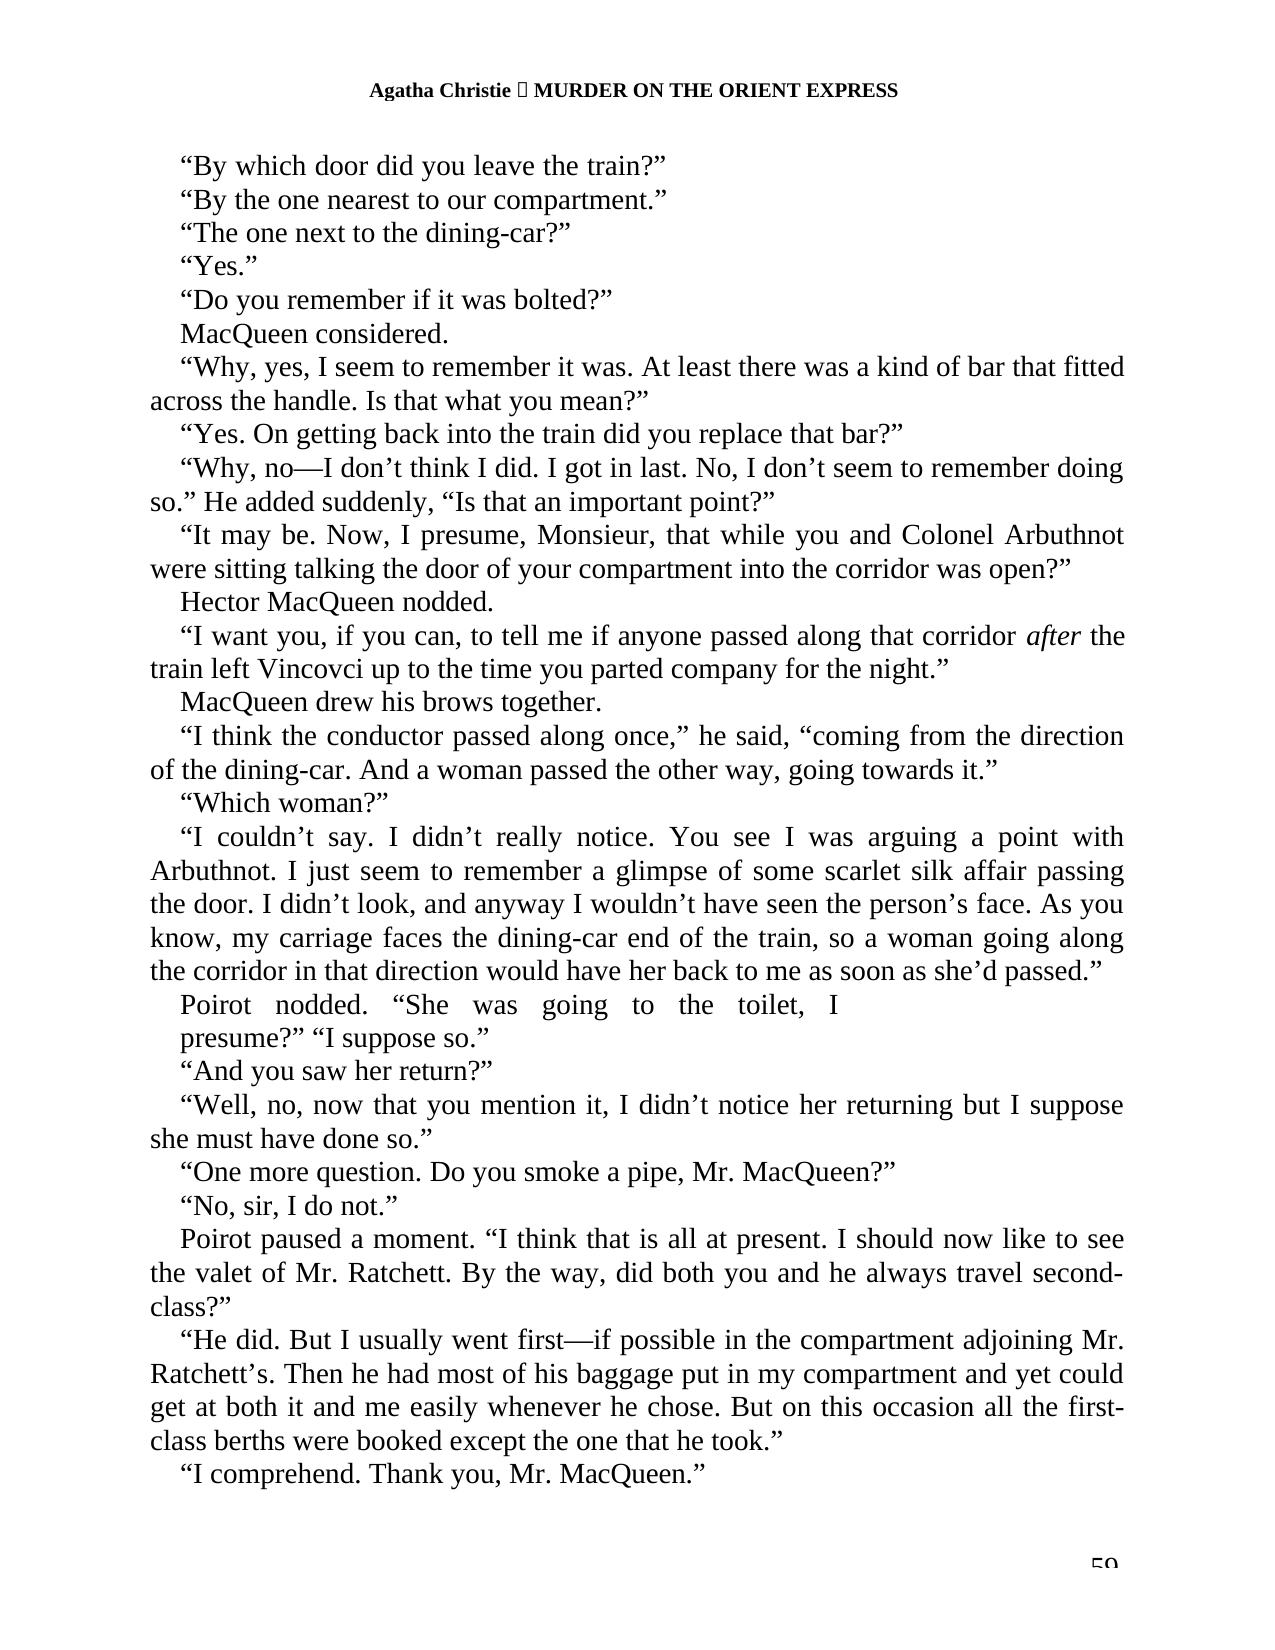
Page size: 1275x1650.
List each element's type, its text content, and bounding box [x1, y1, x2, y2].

text “And you saw her return?” [180, 1054, 1137, 1087]
text “Yes. On getting back into the train did you replace that bar?” [180, 417, 1137, 450]
text “He did. But I usually went first—if possible in the compartment adjoining Mr. Ratchett’s. Then he had most of his baggage put in my compartment and yet could get at both it and me easily whenever he chose. But on this occasion all the first- class berths were booked except the one that he took.” [150, 1322, 1126, 1456]
text “I couldn’t say. I didn’t really notice. You see I was arguing a point with Arbuthnot. I just seem to remember a glimpse of some scarlet silk affair passing the door. I didn’t look, and anyway I wouldn’t have seen the person’s face. As you know, my carriage faces the dining-car end of the train, so a woman going along the corridor in that direction would have her back to me as soon as she’d passed.” [150, 819, 1125, 987]
text “One more question. Do you smoke a pipe, Mr. MacQueen?” “No, sir, I do not.” [180, 1154, 896, 1222]
text “Why, no—I don’t think I did. I got in last. No, I don’t seem to remember doing so.” He added suddenly, “Is that an important point?” [150, 450, 1125, 517]
text Poirot paused a moment. “I think that is all at present. I should now like to see the valet of Mr. Ratchett. By the way, did both you and he always travel second- class?” [150, 1222, 1125, 1322]
text Poirot nodded. “She was going to the toilet, I presume?” “I suppose so.” [180, 987, 839, 1054]
text “Do you remember if it was bolted?” MacQueen considered. [180, 282, 662, 349]
text “By which door did you leave the train?” “By the one nearest to our compartment.” “The one next to the dining-car?” [180, 148, 667, 249]
text “I comprehend. Thank you, Mr. MacQueen.” [180, 1456, 1137, 1490]
text “It may be. Now, I presume, Monsieur, that while you and Colonel Arbuthnot were sitting talking the door of your compartment into the corridor was open?” [150, 517, 1125, 584]
text “I want you, if you can, to tell me if anyone passed along that corridor after the train left Vincovci up to the time you parted company for the night.” [150, 618, 1125, 685]
text “Why, yes, I seem to remember it was. At least there was a kind of bar that fitted across the handle. Is that what you mean?” [150, 349, 1126, 417]
text “I think the conductor passed along once,” he said, “coming from the direction of the dining-car. And a woman passed the other way, going towards it.” [150, 718, 1125, 786]
text “Well, no, now that you mention it, I didn’t notice her returning but I suppose she must have done so.” [150, 1087, 1126, 1154]
text “Yes.” [180, 249, 1137, 282]
text “Which woman?” [180, 786, 1137, 819]
text MacQueen drew his brows together. [180, 685, 1137, 718]
text Hector MacQueen nodded. [180, 584, 1137, 618]
